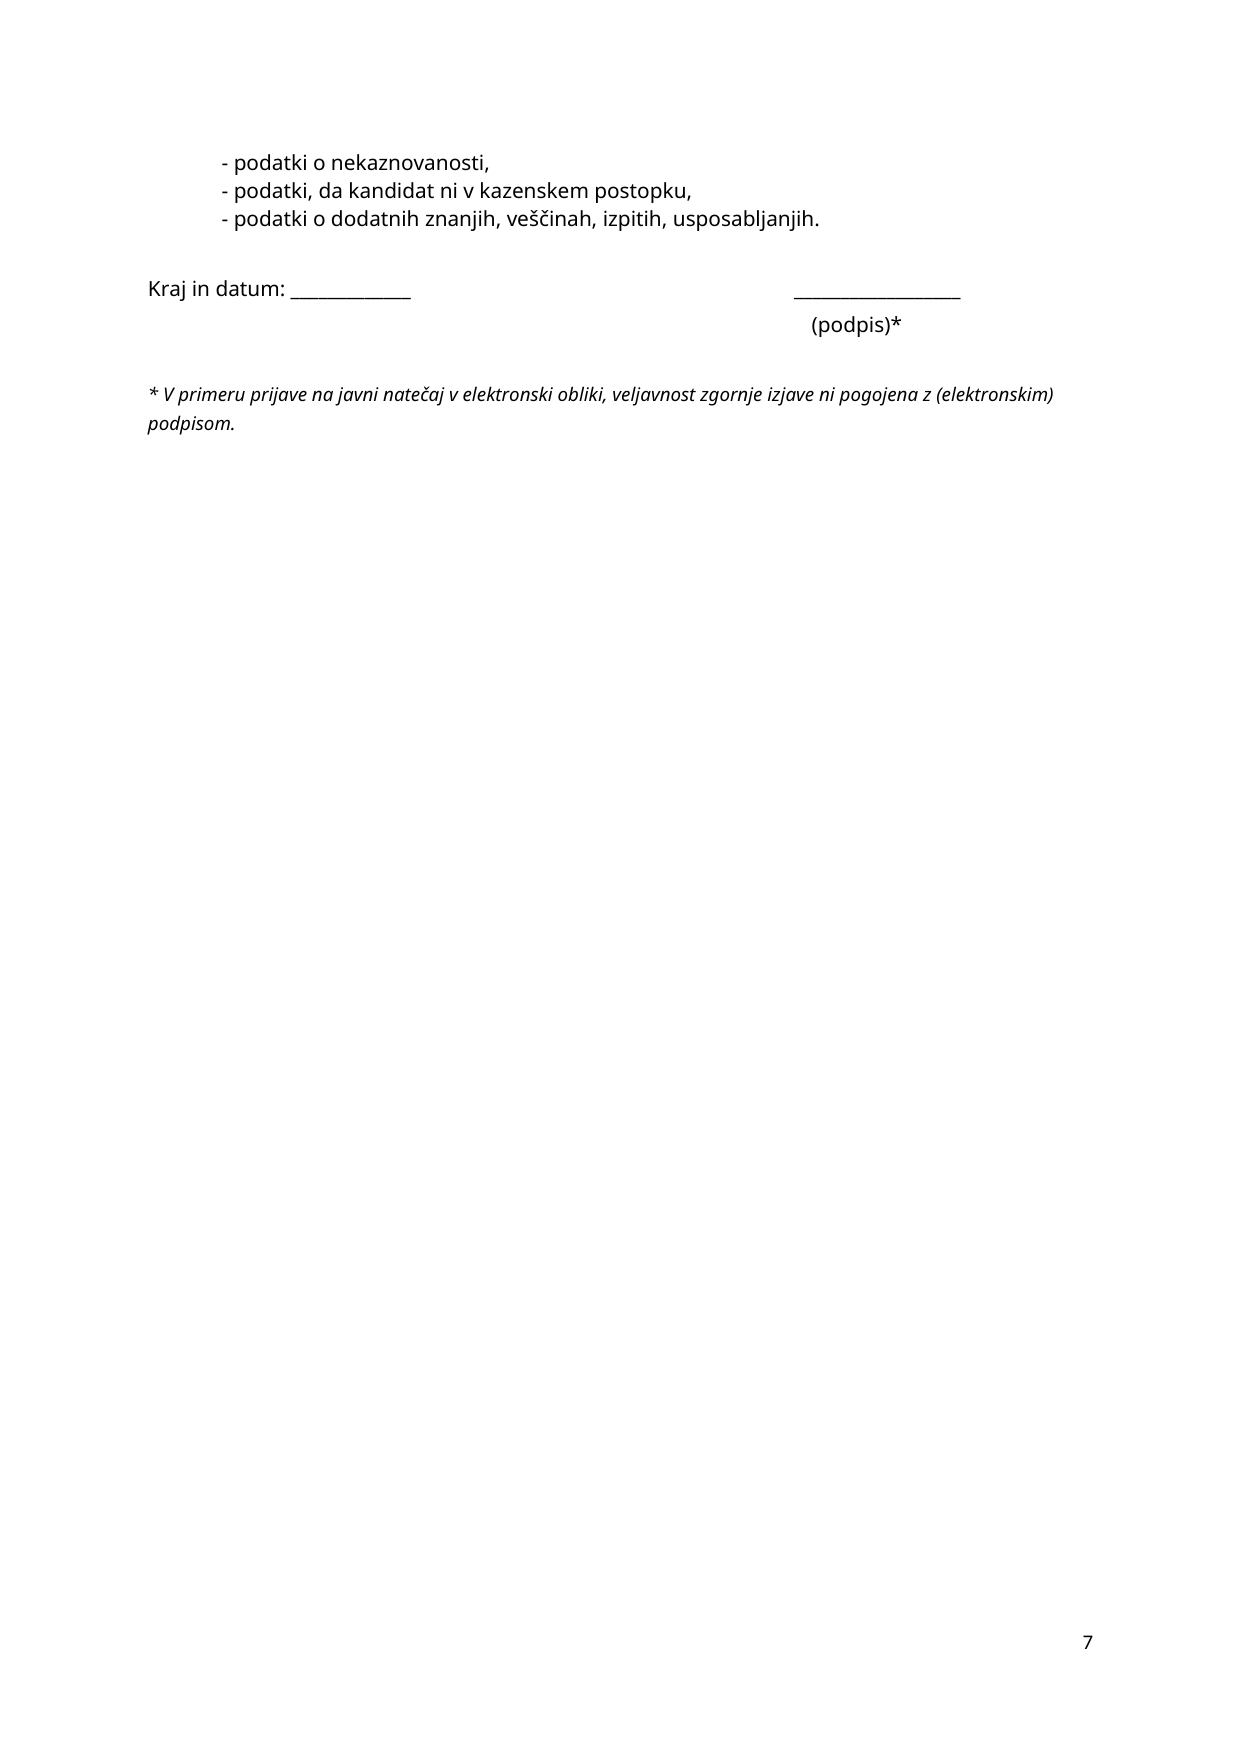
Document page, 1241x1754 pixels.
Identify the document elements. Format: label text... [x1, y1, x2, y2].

text - podatki o dodatnih znanjih, veščinah, izpitih, usposabljanjih. [221, 204, 1093, 233]
text - podatki o nekaznovanosti, [221, 148, 1093, 176]
subtitle Kraj in datum: _____________ __________________ [148, 274, 1093, 302]
text - podatki, da kandidat ni v kazenskem postopku, [221, 176, 1093, 204]
subtitle (podpis)* [148, 311, 1093, 339]
subtitle * V primeru prijave na javni natečaj v elektronski obliki, veljavnost zgornje izjave ni pogojena z (elektronskim) podpisom. [148, 381, 1093, 436]
